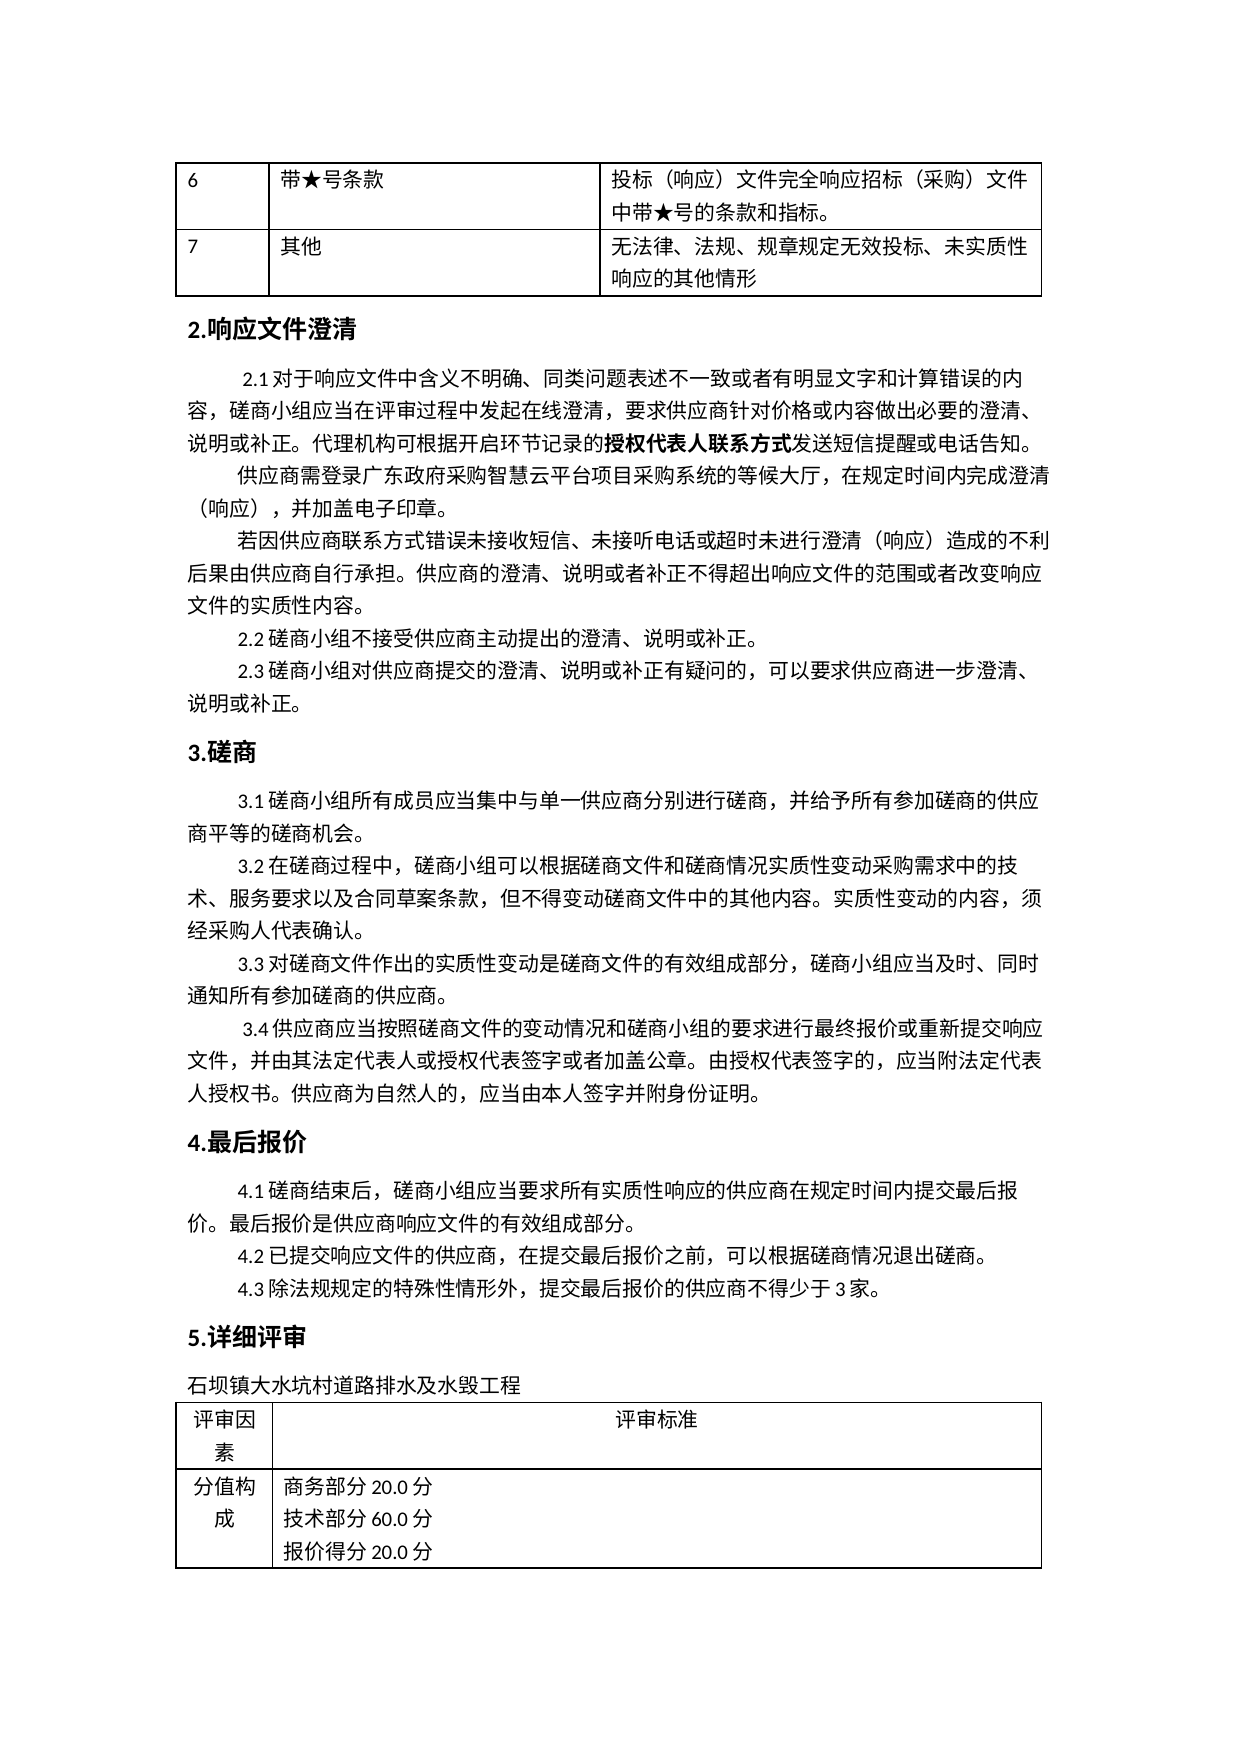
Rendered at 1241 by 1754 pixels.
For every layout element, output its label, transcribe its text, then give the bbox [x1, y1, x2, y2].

text 3.1磋商小组所有成员应当集中与单一供应商分别进行磋商，并给予所有参加磋商的供应商平等的磋商机会。 [187, 784, 1053, 849]
text 4.2已提交响应文件的供应商，在提交最后报价之前，可以根据磋商情况退出磋商。 [187, 1239, 1053, 1272]
table_cell 6 [177, 164, 268, 228]
table_cell 带★号条款 [270, 164, 599, 228]
table_header 评审标准 [273, 1403, 1041, 1468]
text 5.详细评审 [187, 1304, 1053, 1369]
text 石坝镇大水坑村道路排水及水毁工程 [187, 1369, 1053, 1402]
text 2.3磋商小组对供应商提交的澄清、说明或补正有疑问的，可以要求供应商进一步澄清、说明或补正。 [187, 654, 1053, 719]
table_header 评审因素 [177, 1403, 272, 1468]
table_cell 其他 [270, 230, 599, 295]
text 供应商需登录广东政府采购智慧云平台项目采购系统的等候大厅，在规定时间内完成澄清（响应），并加盖电子印章。 [187, 459, 1053, 524]
text 4.1磋商结束后，磋商小组应当要求所有实质性响应的供应商在规定时间内提交最后报价。最后报价是供应商响应文件的有效组成部分。 [187, 1174, 1053, 1239]
text 4.最后报价 [187, 1109, 1053, 1174]
text 若因供应商联系方式错误未接收短信、未接听电话或超时未进行澄清（响应）造成的不利后果由供应商自行承担。供应商的澄清、说明或者补正不得超出响应文件的范围或者改变响应文件的实质性内容。 [187, 524, 1053, 622]
text 3.4供应商应当按照磋商文件的变动情况和磋商小组的要求进行最终报价或重新提交响应文件，并由其法定代表人或授权代表签字或者加盖公章。由授权代表签字的，应当附法定代表人授权书。供应商为自然人的，应当由本人签字并附身份证明。 [187, 1012, 1053, 1109]
text 2.2磋商小组不接受供应商主动提出的澄清、说明或补正。 [187, 622, 1053, 654]
text 3.磋商 [187, 719, 1053, 784]
text 4.3除法规规定的特殊性情形外，提交最后报价的供应商不得少于3家。 [187, 1272, 1053, 1304]
text 2.响应文件澄清 [187, 297, 1053, 362]
table_cell 投标（响应）文件完全响应招标（采购）文件中带★号的条款和指标。 [601, 164, 1041, 228]
text 3.2在磋商过程中，磋商小组可以根据磋商文件和磋商情况实质性变动采购需求中的技术、服务要求以及合同草案条款，但不得变动磋商文件中的其他内容。实质性变动的内容，须经采购人代表确认。 [187, 849, 1053, 947]
table_cell 分值构成 [177, 1470, 272, 1567]
table_cell 商务部分20.0分 技术部分60.0分 报价得分20.0分 [273, 1470, 1041, 1567]
text 2.1对于响应文件中含义不明确、同类问题表述不一致或者有明显文字和计算错误的内容，磋商小组应当在评审过程中发起在线澄清，要求供应商针对价格或内容做出必要的澄清、说明或补正。代理机构可根据开启环节记录的授权代表人联系方式发送短信提醒或电话告知。 [187, 362, 1053, 459]
table_cell 无法律、法规、规章规定无效投标、未实质性响应的其他情形 [601, 230, 1041, 295]
text 3.3对磋商文件作出的实质性变动是磋商文件的有效组成部分，磋商小组应当及时、同时通知所有参加磋商的供应商。 [187, 947, 1053, 1012]
table_cell 7 [177, 230, 268, 295]
